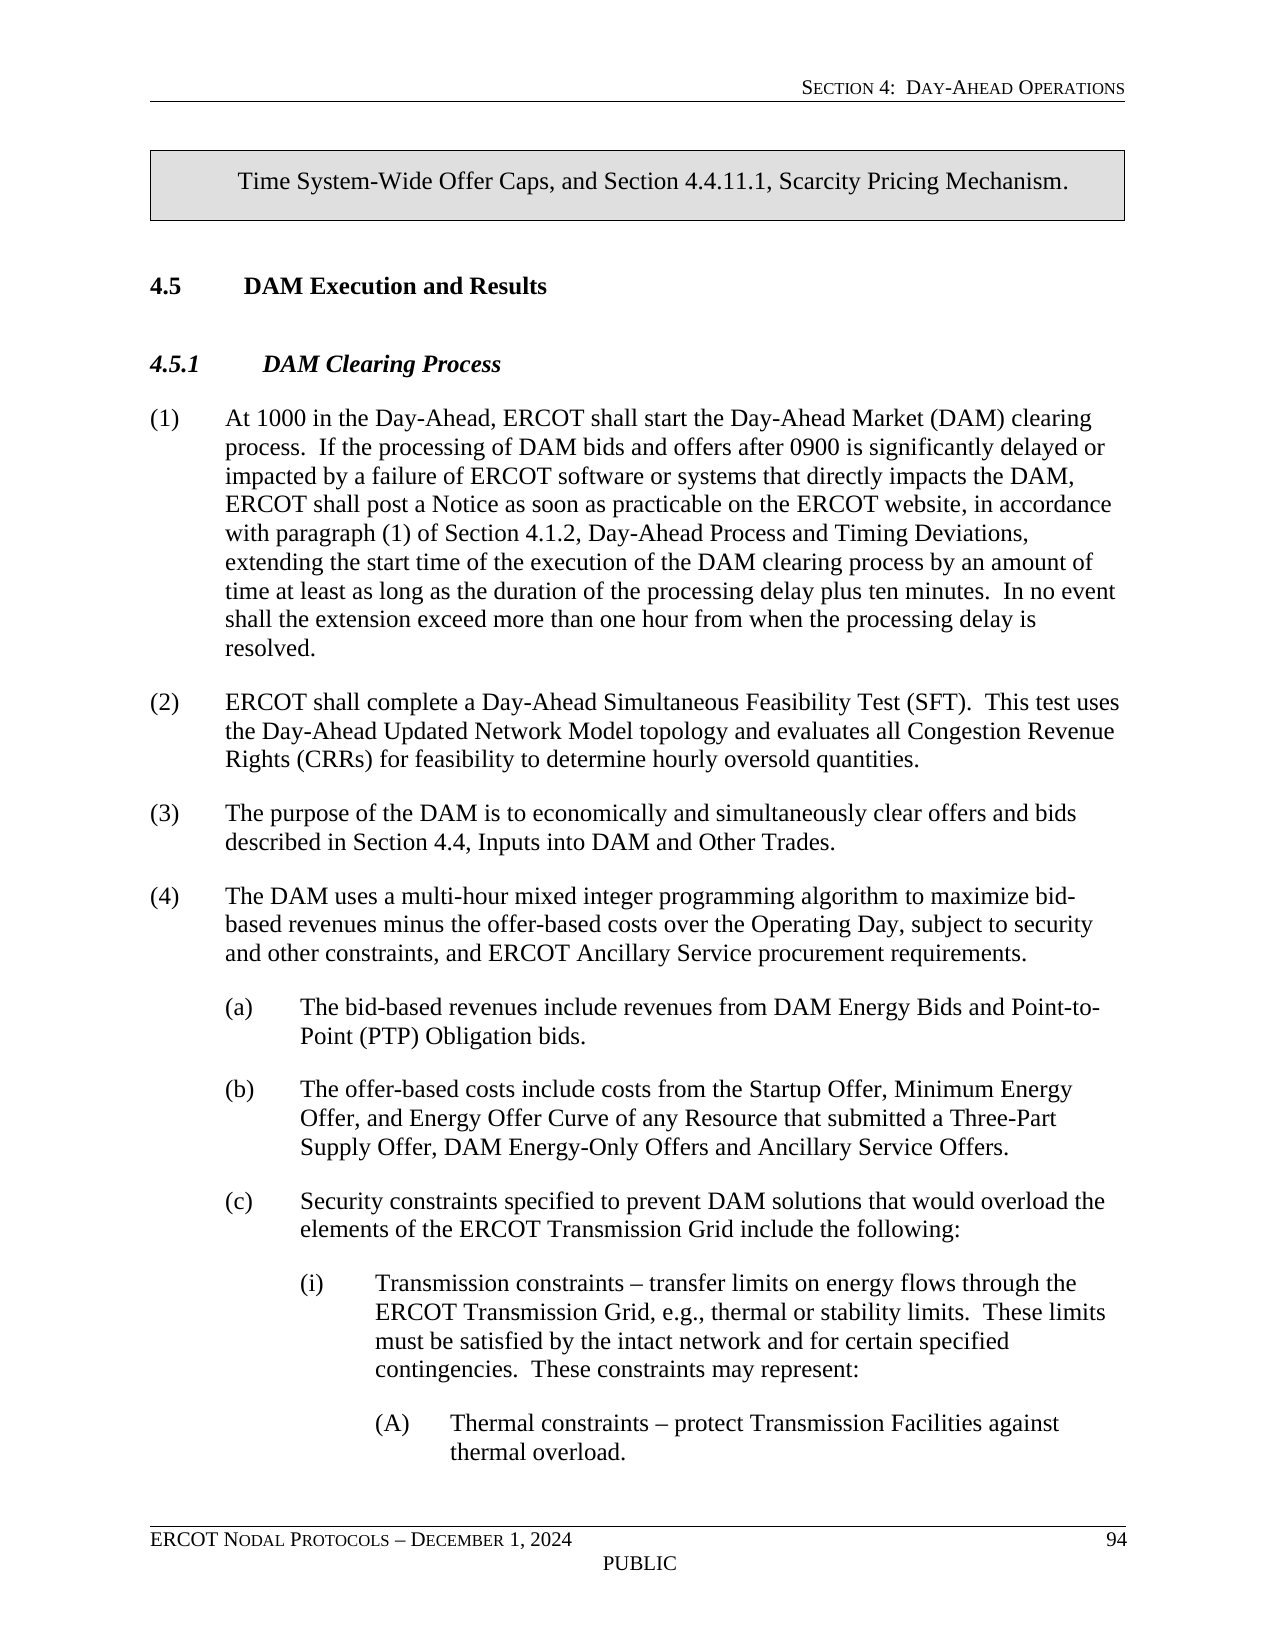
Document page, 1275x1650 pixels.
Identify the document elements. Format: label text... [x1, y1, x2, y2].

list (A) Thermal constraints – protect Transmission Facilities against thermal overload. [375, 1408, 1125, 1466]
list 4.5 DAM Execution and Results [150, 271, 1125, 299]
list (c) Security constraints specified to prevent DAM solutions that would overload the elements of the ERCOT Transmission Grid include the following: [225, 1186, 1125, 1243]
list (b) The offer-based costs include costs from the Startup Offer, Minimum Energy Offer, and Energy Offer Curve of any Resource that submitted a Three-Part Supply Offer, DAM Energy-Only Offers and Ancillary Service Offers. [225, 1074, 1125, 1161]
list (a) The bid-based revenues include revenues from DAM Energy Bids and Point-to-Point (PTP) Obligation bids. [225, 992, 1125, 1049]
list (i) Transmission constraints – transfer limits on energy flows through the ERCOT Transmission Grid, e.g., thermal or stability limits. These limits must be satisfied by the intact network and for certain specified contingencies. These constraints may represent: [300, 1268, 1125, 1383]
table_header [151, 151, 1124, 220]
text (1) At 1000 in the Day-Ahead, ERCOT shall start the Day-Ahead Market (DAM) clearing process. If the processing of DAM bids and offers after 0900 is significantly delayed or impacted by a failure of ERCOT software or systems that directly impacts the DAM, ERCOT shall post a Notice as soon as practicable on the ERCOT website, in accordance with paragraph (1) of Section 4.1.2, Day-Ahead Process and Timing Deviations, extending the start time of the execution of the DAM clearing process by an amount of time at least as long as the duration of the processing delay plus ten minutes. In no event shall the extension exceed more than one hour from when the processing delay is resolved. [150, 403, 1125, 662]
text (2) ERCOT shall complete a Day-Ahead Simultaneous Feasibility Test (SFT). This test uses the Day-Ahead Updated Network Model topology and evaluates all Congestion Revenue Rights (CRRs) for feasibility to determine hourly oversold quantities. [150, 687, 1125, 773]
text (3) The purpose of the DAM is to economically and simultaneously clear offers and bids described in Section 4.4, Inputs into DAM and Other Trades. [150, 798, 1125, 856]
text 4.5.1 DAM Clearing Process [150, 349, 1125, 378]
text (4) The DAM uses a multi-hour mixed integer programming algorithm to maximize bid-based revenues minus the offer-based costs over the Operating Day, subject to security and other constraints, and ERCOT Ancillary Service procurement requirements. [150, 881, 1125, 967]
